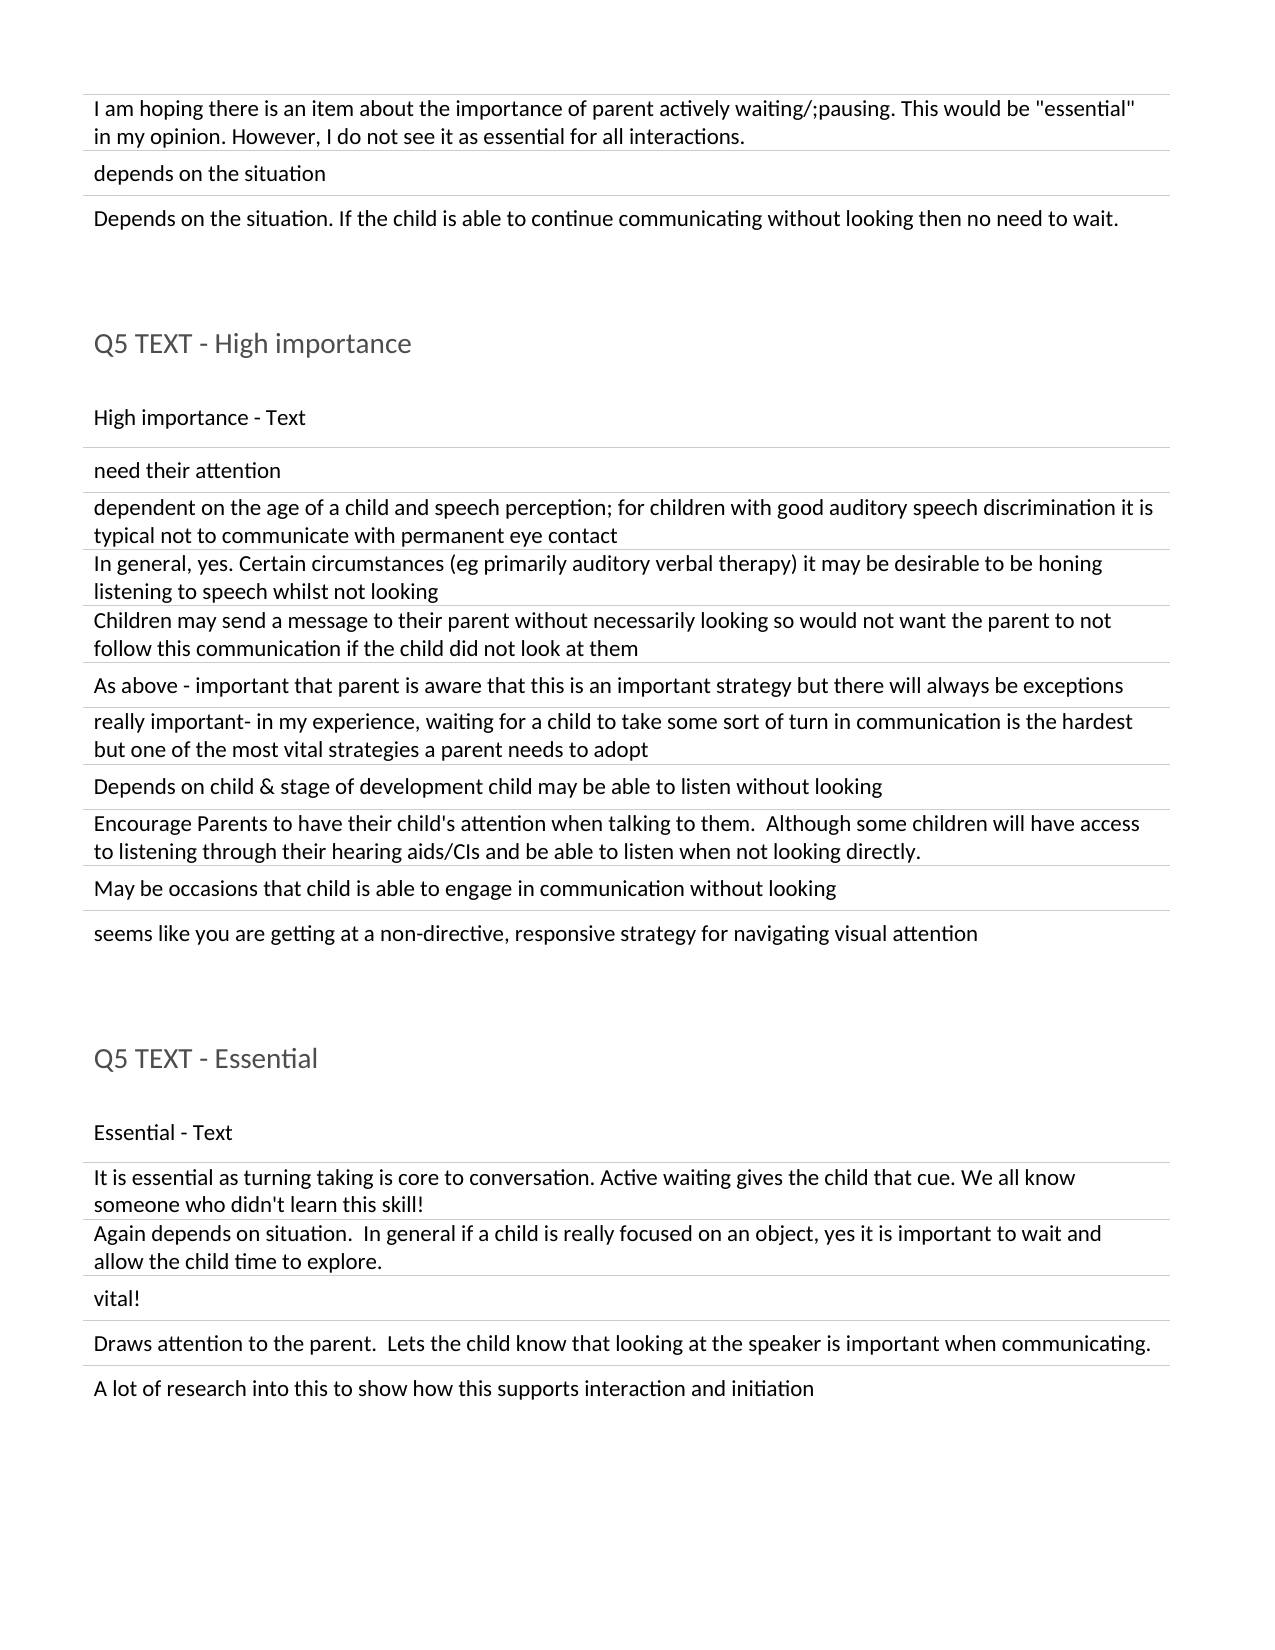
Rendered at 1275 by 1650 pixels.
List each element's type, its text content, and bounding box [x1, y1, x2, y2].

table_cell dependent on the age of a child and speech perception; for children with good auditory speech discrimination it is typical not to communicate with permanent eye contact [83, 493, 1170, 549]
table_cell need their attention [83, 448, 1170, 492]
table_header Essential - Text [83, 1102, 1170, 1162]
table_cell It is essential as turning taking is core to conversation. Active waiting gives the child that cue. We all know someone who didn't learn this skill! [83, 1163, 1170, 1219]
table_cell May be occasions that child is able to engage in communication without looking [83, 866, 1170, 910]
table_cell Encourage Parents to have their child's attention when talking to them. Although some children will have access to listening through their hearing aids/CIs and be able to listen when not looking directly. [83, 810, 1170, 865]
table_cell Draws attention to the parent. Lets the child know that looking at the speaker is important when communicating. [83, 1321, 1170, 1365]
text Q5 TEXT - High importance [94, 326, 1181, 361]
table_cell In general, yes. Certain circumstances (eg primarily auditory verbal therapy) it may be desirable to be honing listening to speech whilst not looking [83, 550, 1170, 605]
table_cell Depends on child & stage of development child may be able to listen without looking [83, 765, 1170, 808]
text Q5 TEXT - Essential [94, 1040, 1181, 1076]
table_cell I am hoping there is an item about the importance of parent actively waiting/;pausing. This would be "essential" in my opinion. However, I do not see it as essential for all interactions. [83, 95, 1170, 150]
table_cell really important- in my experience, waiting for a child to take some sort of turn in communication is the hardest but one of the most vital strategies a parent needs to adopt [83, 708, 1170, 763]
table_cell As above - important that parent is aware that this is an important strategy but there will always be exceptions [83, 663, 1170, 707]
table_cell A lot of research into this to show how this supports interaction and initiation [83, 1366, 1170, 1410]
table_cell Children may send a message to their parent without necessarily looking so would not want the parent to not follow this communication if the child did not look at them [83, 606, 1170, 662]
table_cell depends on the situation [83, 151, 1170, 195]
table_header High importance - Text [83, 387, 1170, 447]
table_cell vital! [83, 1276, 1170, 1320]
table_cell Again depends on situation. In general if a child is really focused on an object, yes it is important to wait and allow the child time to explore. [83, 1220, 1170, 1275]
table_cell seems like you are getting at a non-directive, responsive strategy for navigating visual attention [83, 911, 1170, 955]
table_cell Depends on the situation. If the child is able to continue communicating without looking then no need to wait. [83, 196, 1170, 240]
